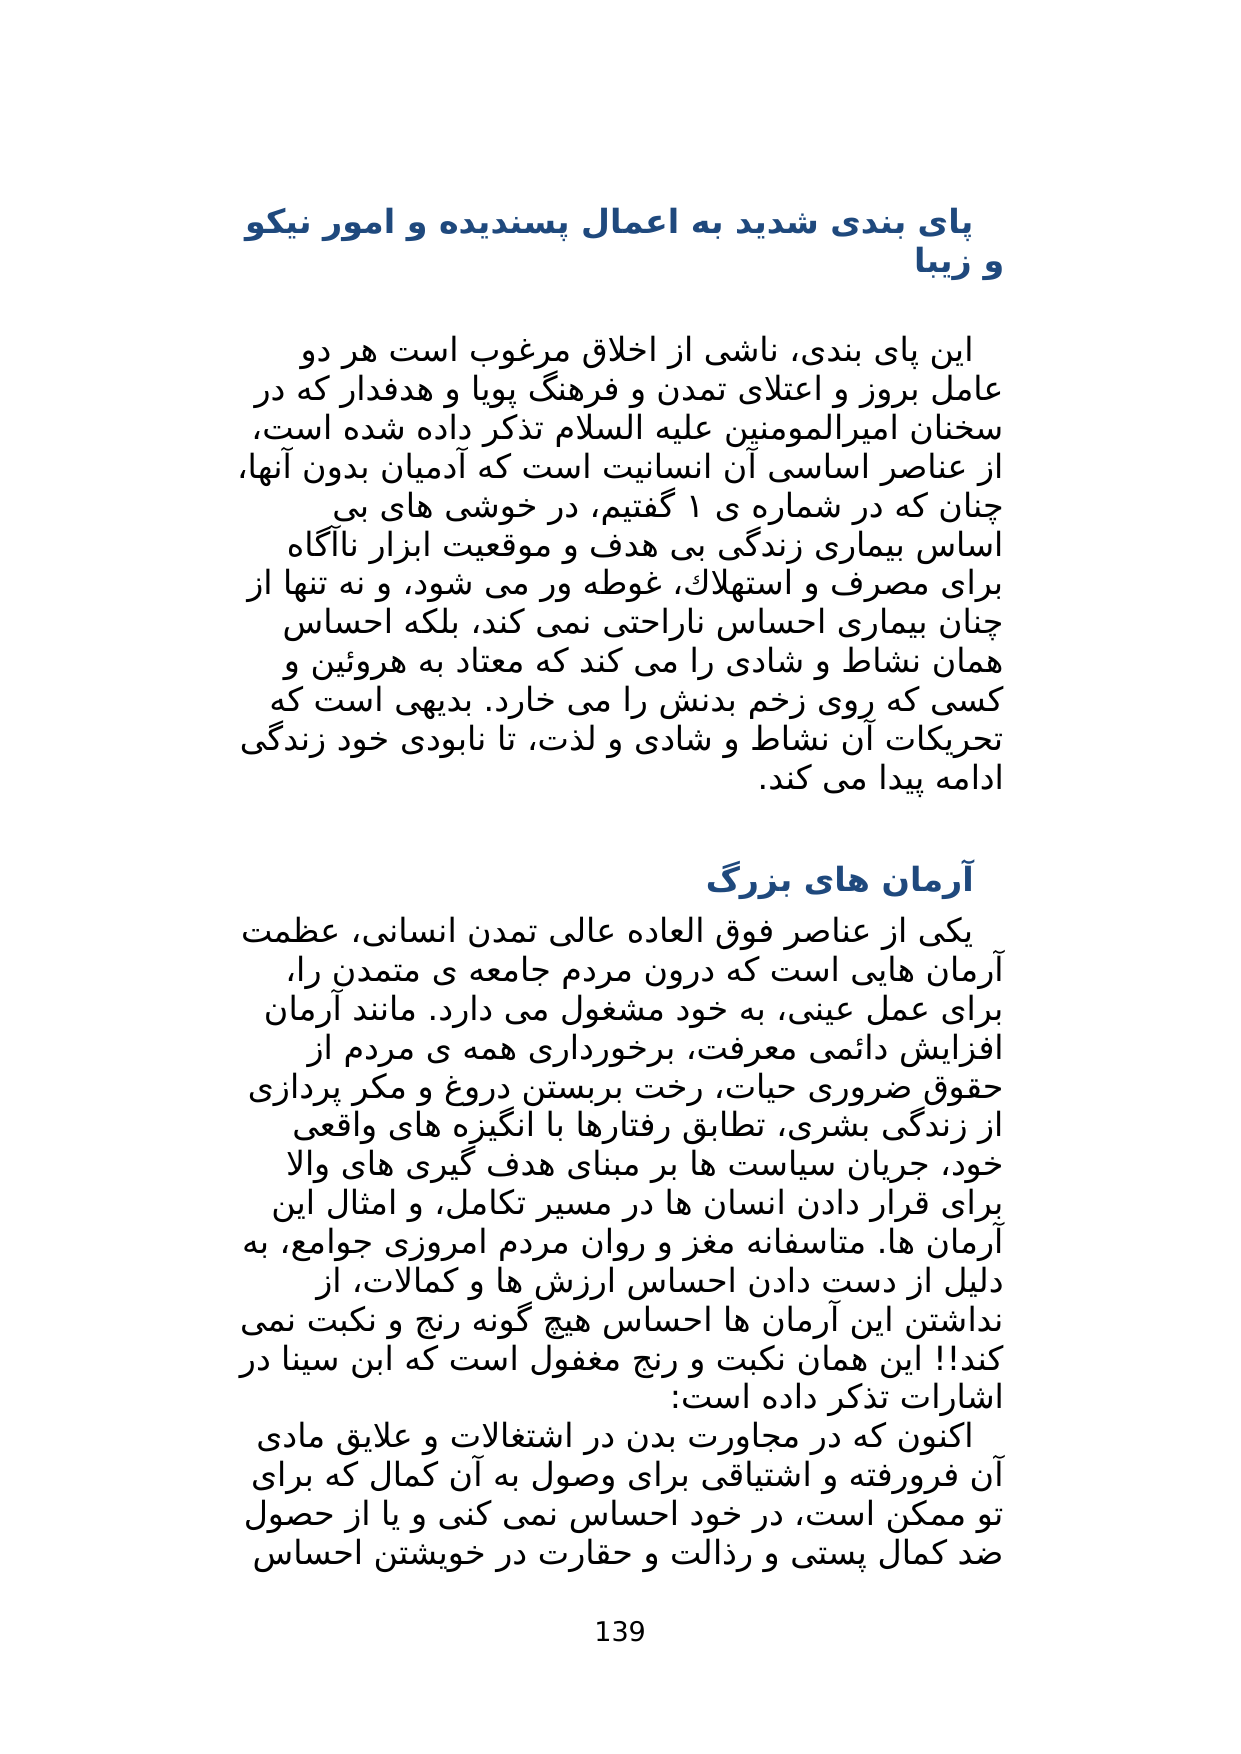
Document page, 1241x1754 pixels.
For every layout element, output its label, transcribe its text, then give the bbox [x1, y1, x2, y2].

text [236, 1417, 1004, 1572]
subtitle پاى بندى شديد به اعمال پسنديده و امور نيكو و زيبا [236, 202, 1004, 280]
subtitle آرمان هاى بزرگ [236, 860, 1004, 899]
text اين پاى بندى، ناشى از اخلاق مرغوب است هر دو عامل بروز و اعتلاى تمدن و فرهنگ پويا و هدفدار كه در سخنان اميرالمومنين عليه السلام تذكر داده شده است، از عناصر اساسى آن انسانيت است كه آدميان بدون آنها، چنان كه در شماره ى ١ گفتيم، در خوشى هاى بى اساس بيمارى زندگى بى هدف و موقعيت ابزار ناآگاه براى مصرف و استهلاك، غوطه ور مى شود، و نه تنها از چنان بيمارى احساس ناراحتى نمى كند، بلكه احساس همان نشاط و شادى را مى كند كه معتاد به هروئين و كسى كه روى زخم بدنش را مى خارد. بديهى است كه تحريكات آن نشاط و شادى و لذت، تا نابودى خود زندگى ادامه پيدا مى كند. [236, 331, 1004, 797]
text يكى از عناصر فوق العاده عالى تمدن انسانى، عظمت آرمان هايى است كه درون مردم جامعه ى متمدن را، براى عمل عينى، به خود مشغول مى دارد. مانند آرمان افزايش دائمى معرفت، برخوردارى همه ى مردم از حقوق ضرورى حيات، رخت بربستن دروغ و مكر پردازى از زندگى بشرى، تطابق رفتارها با انگيزه هاى واقعى خود، جريان سياست ها بر مبناى هدف گيرى هاى والا براى قرار دادن انسان ها در مسير تكامل، و امثال اين آرمان ها. متاسفانه مغز و روان مردم امروزى جوامع، به دليل از دست دادن احساس ارزش ها و كمالات، از نداشتن اين آرمان ها احساس هيچ گونه رنج و نكبت نمى كند!! اين همان نكبت و رنج مغفول است كه ابن سينا در اشارات تذكر داده است: [236, 912, 1004, 1417]
